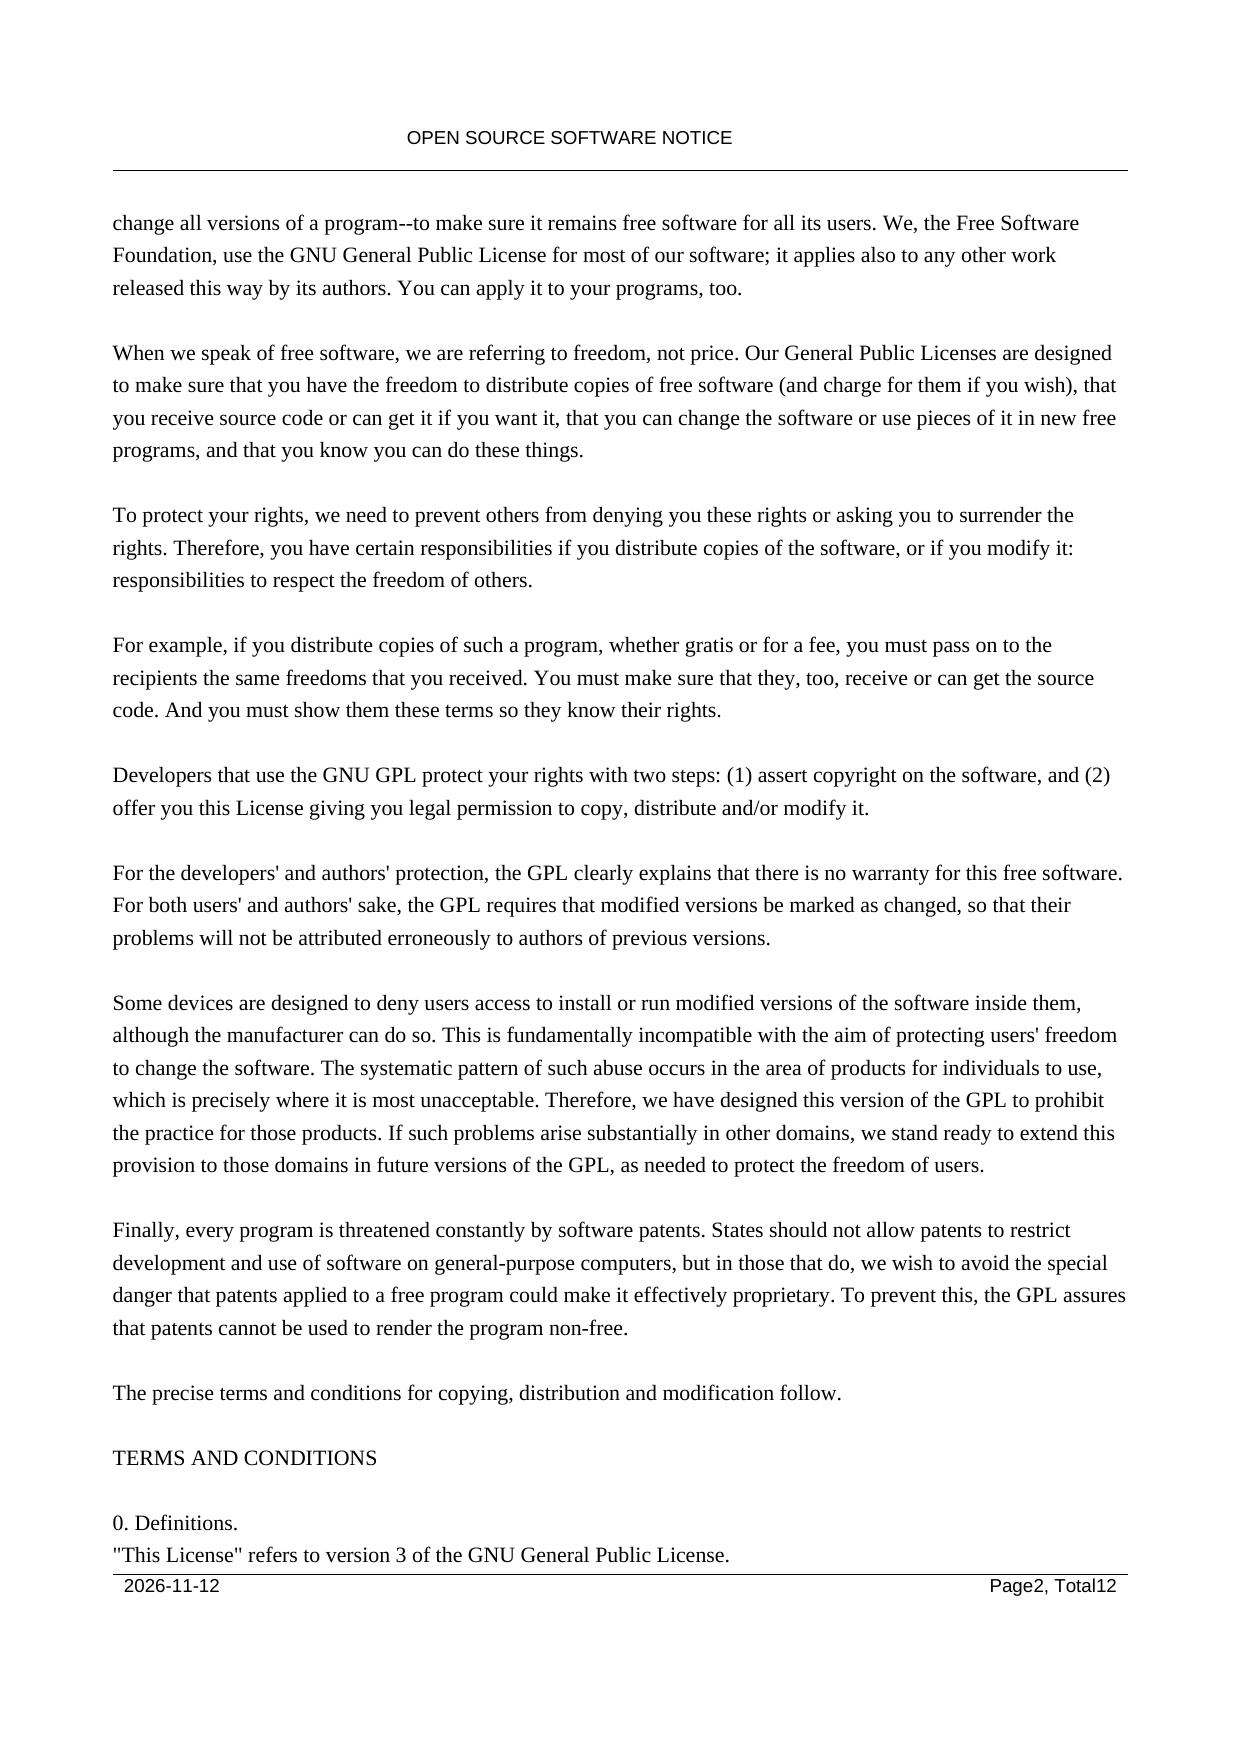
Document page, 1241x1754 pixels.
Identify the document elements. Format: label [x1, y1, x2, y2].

text [112, 206, 1128, 1571]
